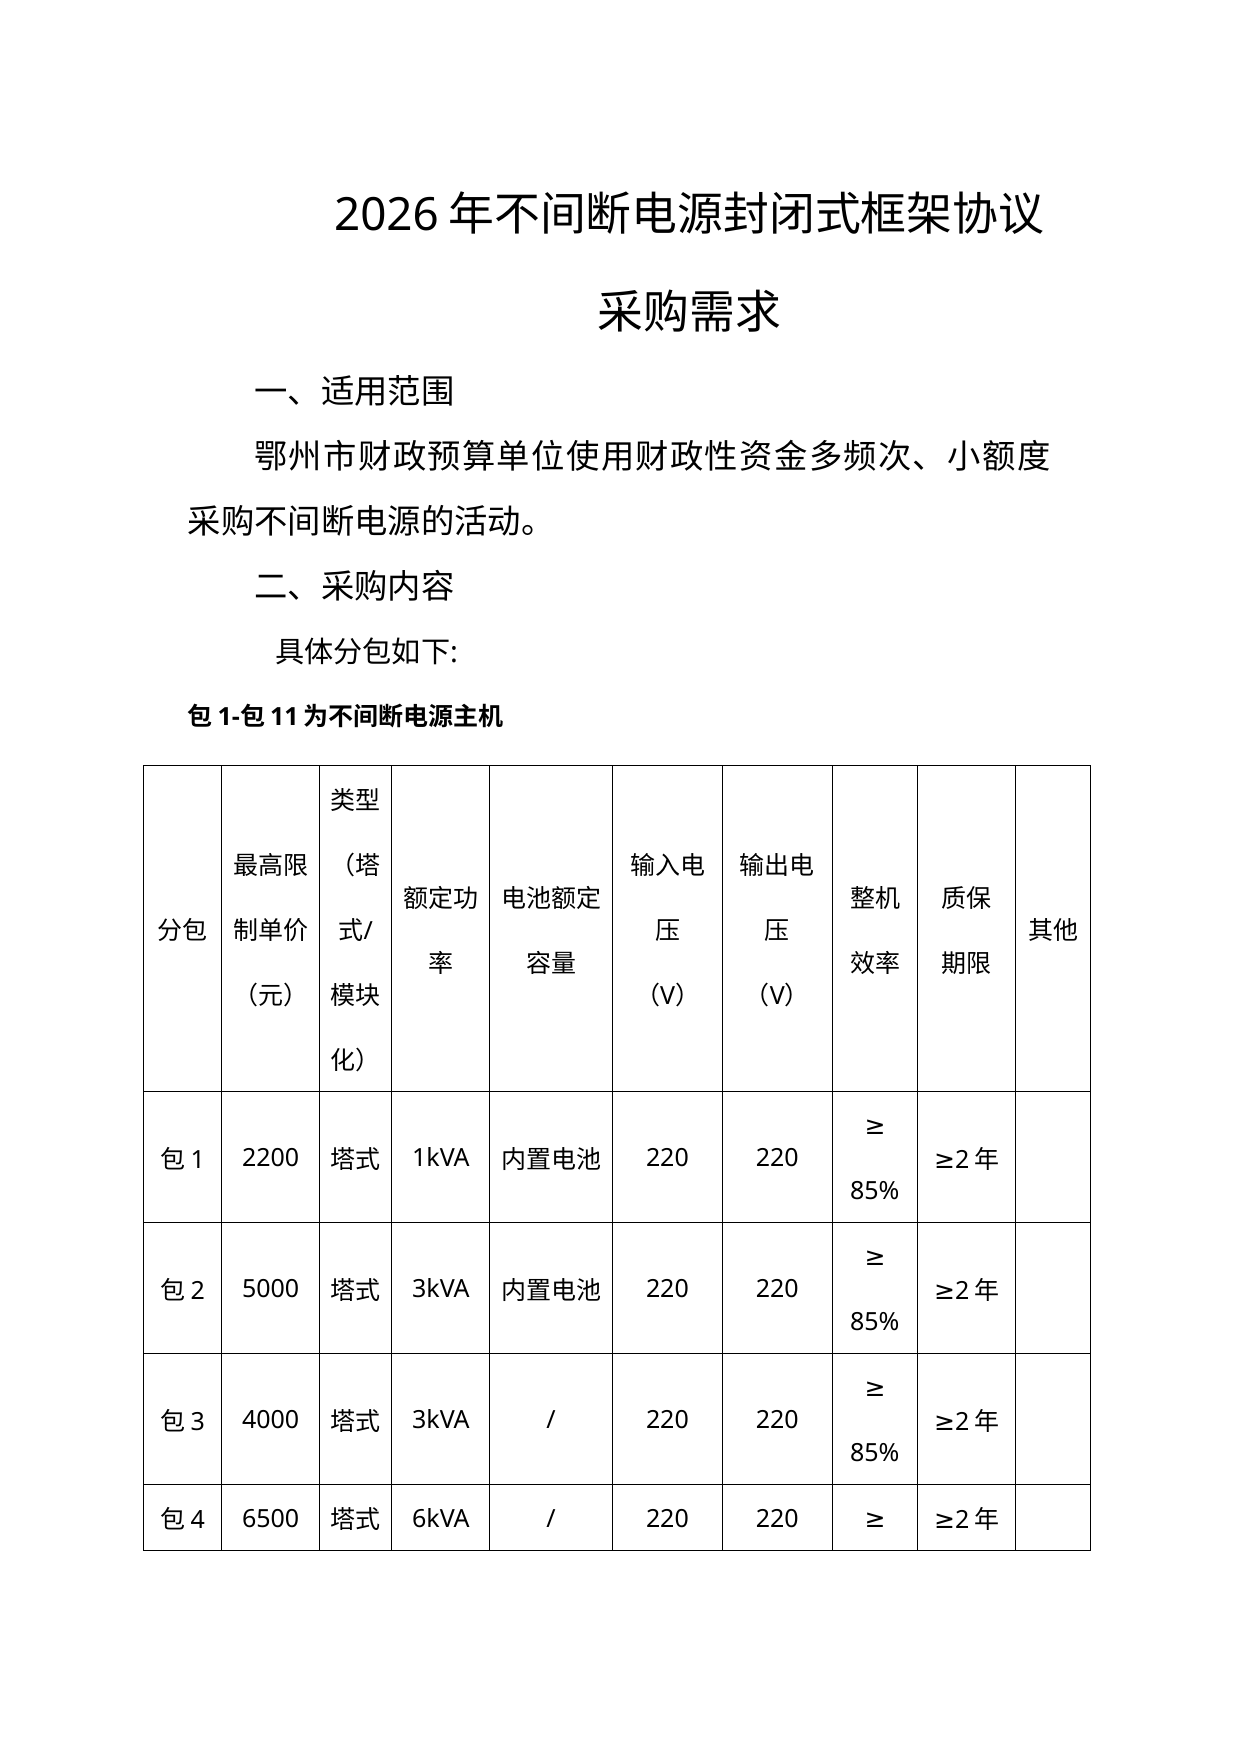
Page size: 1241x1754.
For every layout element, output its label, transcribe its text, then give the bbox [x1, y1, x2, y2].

table_cell 220 [613, 1092, 722, 1222]
table_cell 包1 [144, 1092, 221, 1222]
table_cell 220 [723, 1092, 832, 1222]
table_cell 塔式 [320, 1485, 391, 1550]
table_cell 塔式 [320, 1092, 391, 1222]
table_cell 3kVA [392, 1354, 489, 1484]
table_header 输出电压（V） [723, 766, 832, 1091]
table_cell 内置电池 [490, 1223, 612, 1353]
table_header 类型 （塔式/模块化） [320, 766, 391, 1091]
table_cell 220 [723, 1485, 832, 1550]
table_cell 220 [613, 1223, 722, 1353]
table_header 质保 期限 [918, 766, 1015, 1091]
table_cell 包2 [144, 1223, 221, 1353]
table_cell ≥2年 [918, 1092, 1015, 1222]
table_cell ≥2年 [918, 1354, 1015, 1484]
table_header 其他 [1016, 766, 1090, 1091]
table_cell 塔式 [320, 1354, 391, 1484]
table_cell 4000 [222, 1354, 319, 1484]
table_cell 5000 [222, 1223, 319, 1353]
table_cell ≥85% [833, 1223, 917, 1353]
table_cell 内置电池 [490, 1092, 612, 1222]
text 二、采购内容 [187, 552, 1053, 617]
table_cell [1016, 1092, 1090, 1222]
table_cell 3kVA [392, 1223, 489, 1353]
text 具体分包如下: [187, 617, 1053, 682]
table_cell 6kVA [392, 1485, 489, 1550]
table_cell 2200 [222, 1092, 319, 1222]
table_cell 6500 [222, 1485, 319, 1550]
text 包1-包11为不间断电源主机 [187, 682, 1053, 747]
table_header 额定功率 [392, 766, 489, 1091]
text 一、适用范围 [187, 357, 1053, 422]
table_cell 220 [723, 1354, 832, 1484]
table_cell ≥2年 [918, 1223, 1015, 1353]
table_cell ≥85% [833, 1485, 917, 1550]
table_cell ≥85% [833, 1092, 917, 1222]
table_cell ≥85% [833, 1354, 917, 1484]
table_cell / [490, 1485, 612, 1550]
table_cell 220 [723, 1223, 832, 1353]
table_header 输入电压（V） [613, 766, 722, 1091]
table_cell / [490, 1354, 612, 1484]
table_cell [1016, 1354, 1090, 1484]
table_header 电池额定容量 [490, 766, 612, 1091]
table_header 整机效率 [833, 766, 917, 1091]
text 采购需求 [187, 259, 1053, 357]
table_header 分包 [144, 766, 221, 1091]
table_cell 塔式 [320, 1223, 391, 1353]
table_cell 包4 [144, 1485, 221, 1550]
table_cell [1016, 1223, 1090, 1353]
table_cell 220 [613, 1354, 722, 1484]
text 2026年不间断电源封闭式框架协议 [187, 162, 1053, 259]
table_header 最高限制单价（元） [222, 766, 319, 1091]
text 鄂州市财政预算单位使用财政性资金多频次、小额度采购不间断电源的活动。 [187, 422, 1053, 552]
table_cell ≥2年 [918, 1485, 1015, 1550]
table_cell [1016, 1485, 1090, 1550]
table_cell 1kVA [392, 1092, 489, 1222]
table_cell 包3 [144, 1354, 221, 1484]
table_cell 220 [613, 1485, 722, 1550]
